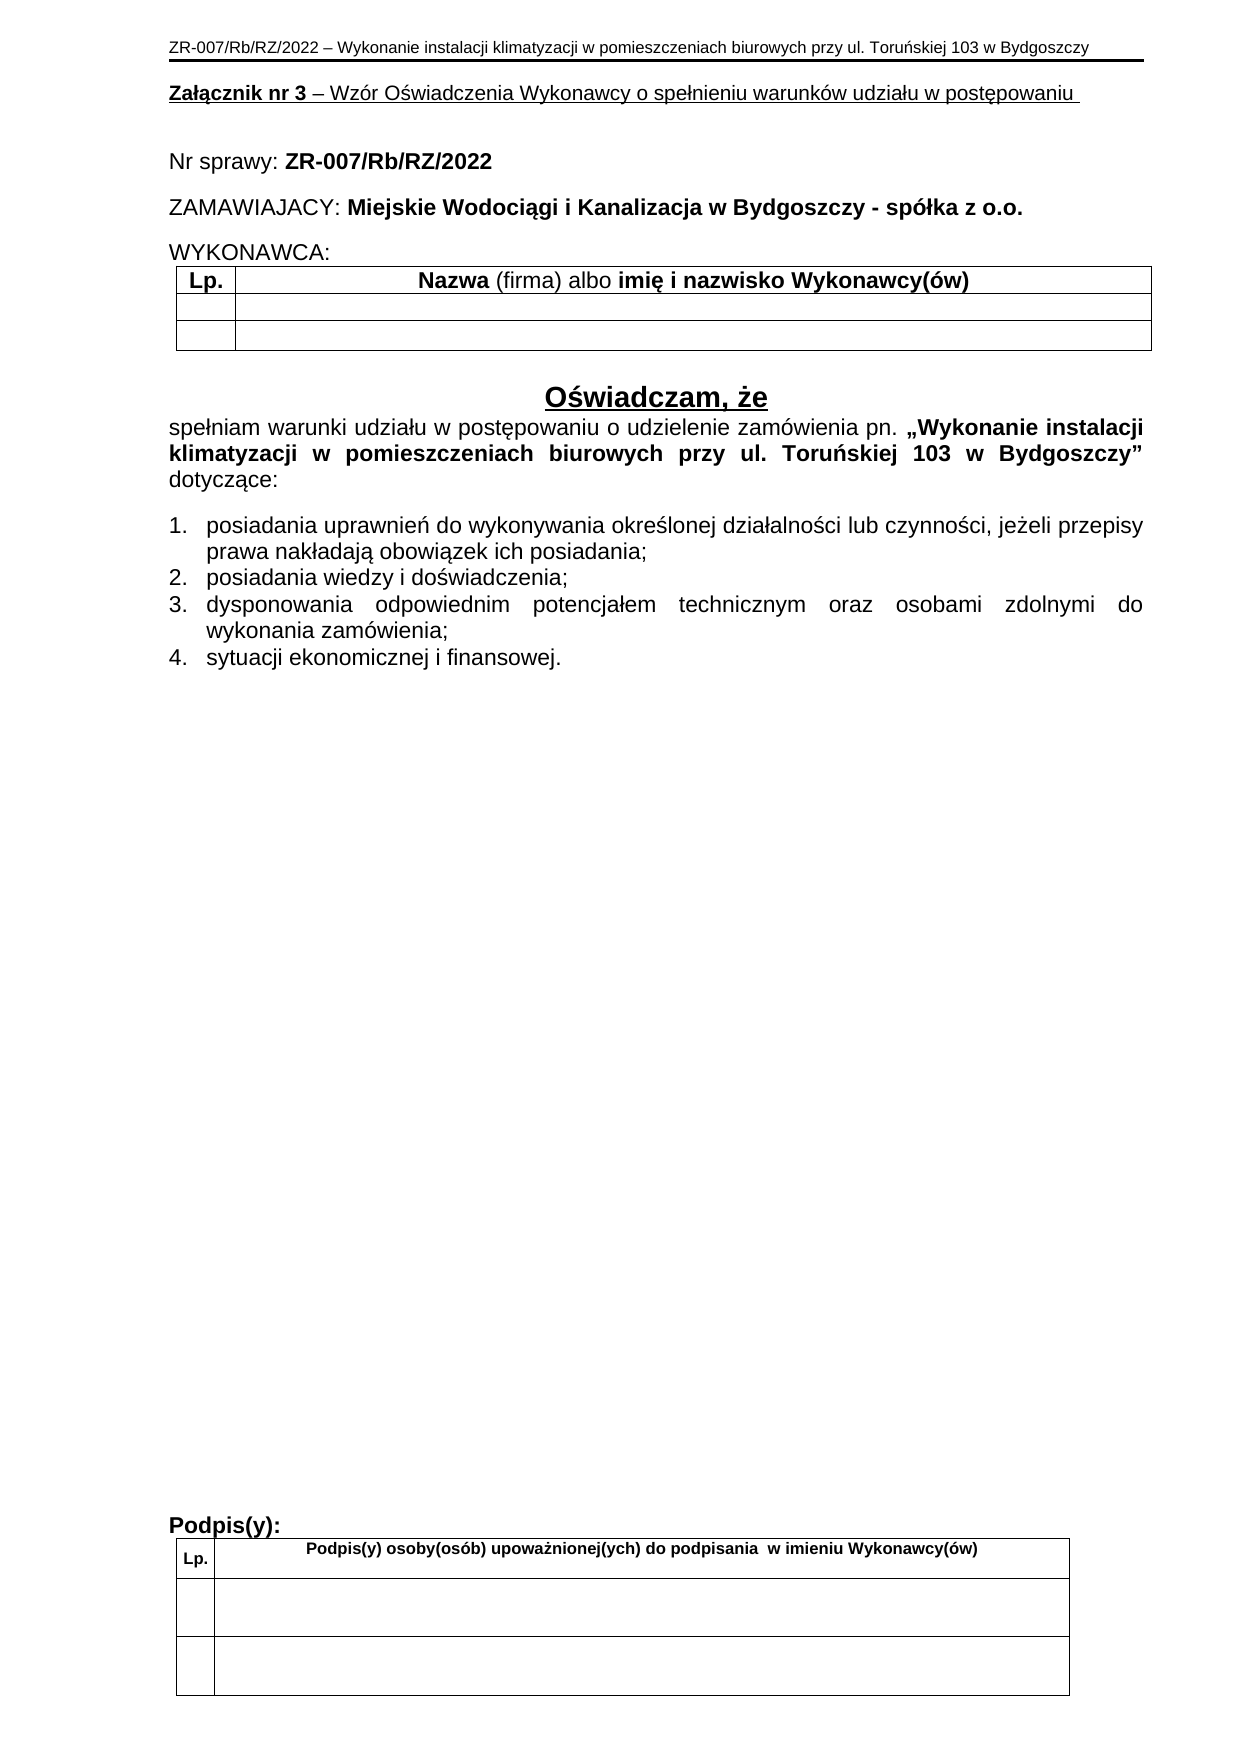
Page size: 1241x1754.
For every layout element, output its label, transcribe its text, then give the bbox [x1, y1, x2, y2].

text ZAMAWIAJACY: Miejskie Wodociągi i Kanalizacja w Bydgoszczy - spółka z o.o. [169, 194, 1144, 220]
text Nr sprawy: ZR-007/Rb/RZ/2022 [169, 148, 1144, 174]
table_cell [236, 294, 1151, 320]
table_cell [177, 321, 235, 350]
list posiadania wiedzy i doświadczenia; [169, 564, 1144, 591]
text Załącznik nr 3 – Wzór Oświadczenia Wykonawcy o spełnieniu warunków udziału w postępowaniu [169, 81, 1144, 105]
text spełniam warunki udziału w postępowaniu o udzielenie zamówienia pn. „Wykonanie instalacji klimatyzacji w pomieszczeniach biurowych przy ul. Toruńskiej 103 w Bydgoszczy” dotyczące: [169, 413, 1144, 492]
list posiadania uprawnień do wykonywania określonej działalności lub czynności, jeżeli przepisy prawa nakładają obowiązek ich posiadania; [169, 512, 1144, 564]
table_header Lp. [177, 267, 235, 293]
list Oświadczam, że [169, 380, 1144, 413]
list dysponowania odpowiednim potencjałem technicznym oraz osobami zdolnymi do wykonania zamówienia; [169, 591, 1144, 643]
table_cell [177, 294, 235, 320]
table_cell [236, 321, 1151, 350]
list sytuacji ekonomicznej i finansowej. [169, 643, 1144, 670]
table_header Nazwa (firma) albo imię i nazwisko Wykonawcy(ów) [236, 267, 1151, 293]
text WYKONAWCA: [169, 239, 1144, 266]
